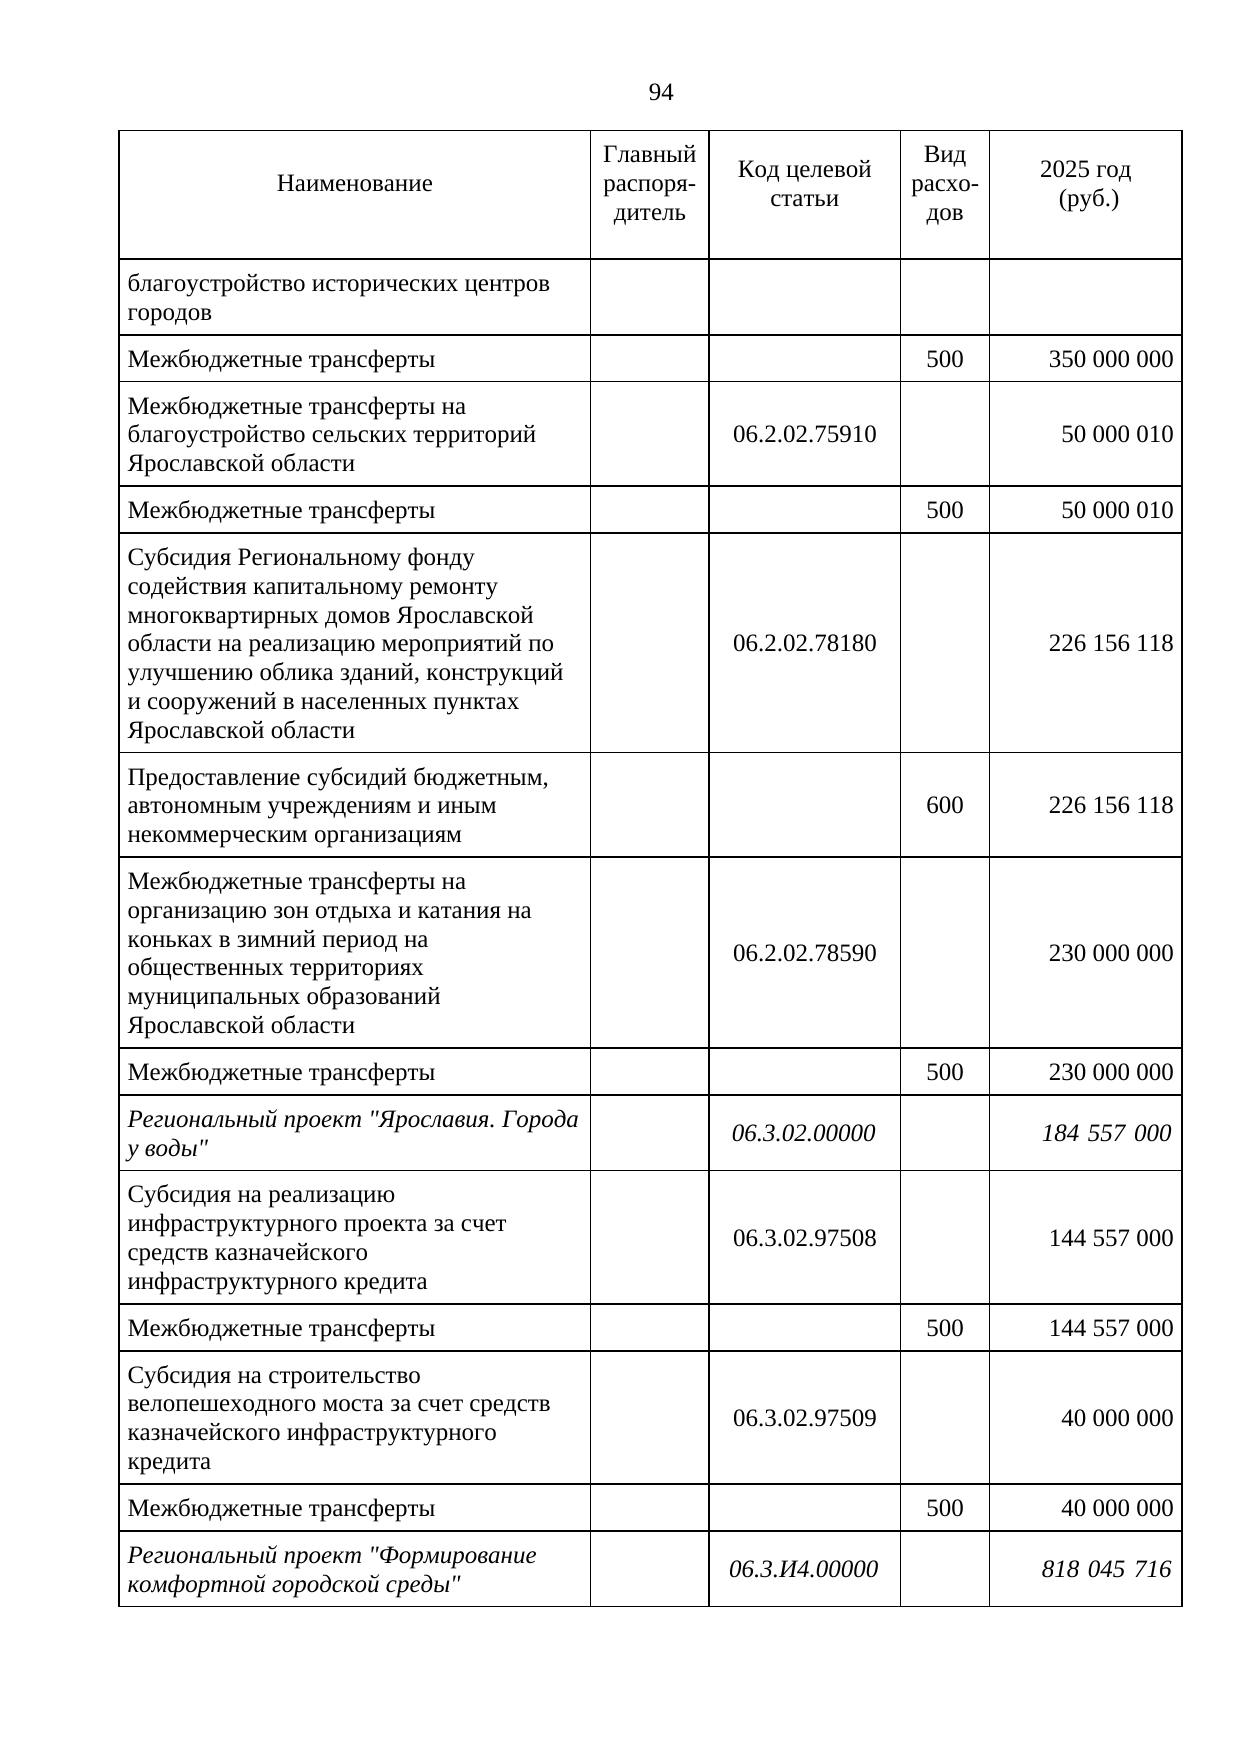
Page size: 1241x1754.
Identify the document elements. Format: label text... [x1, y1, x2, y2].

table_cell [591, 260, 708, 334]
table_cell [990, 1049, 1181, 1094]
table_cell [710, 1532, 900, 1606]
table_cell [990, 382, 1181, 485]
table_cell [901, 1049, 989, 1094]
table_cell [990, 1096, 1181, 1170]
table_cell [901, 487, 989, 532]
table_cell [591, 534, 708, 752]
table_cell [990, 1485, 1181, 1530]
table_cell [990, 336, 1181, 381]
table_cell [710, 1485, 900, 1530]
table_header Код целевой статьи [710, 131, 900, 258]
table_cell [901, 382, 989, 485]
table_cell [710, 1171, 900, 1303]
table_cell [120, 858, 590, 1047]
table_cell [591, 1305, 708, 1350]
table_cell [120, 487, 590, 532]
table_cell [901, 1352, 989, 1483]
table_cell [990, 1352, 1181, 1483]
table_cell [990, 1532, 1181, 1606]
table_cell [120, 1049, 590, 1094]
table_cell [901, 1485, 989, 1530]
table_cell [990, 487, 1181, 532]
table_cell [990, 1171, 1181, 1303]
table_header 2025 год (руб.) [990, 131, 1181, 258]
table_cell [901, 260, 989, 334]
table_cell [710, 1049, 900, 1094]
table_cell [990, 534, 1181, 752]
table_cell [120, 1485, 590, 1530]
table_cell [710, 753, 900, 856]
table_header Наименование [120, 131, 590, 258]
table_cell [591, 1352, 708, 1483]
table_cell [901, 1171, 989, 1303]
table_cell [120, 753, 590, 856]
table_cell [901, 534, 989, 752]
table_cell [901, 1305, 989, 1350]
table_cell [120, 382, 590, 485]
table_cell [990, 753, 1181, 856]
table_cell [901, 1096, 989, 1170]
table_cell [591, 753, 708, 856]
table_header Главный распоря-дитель [591, 131, 708, 258]
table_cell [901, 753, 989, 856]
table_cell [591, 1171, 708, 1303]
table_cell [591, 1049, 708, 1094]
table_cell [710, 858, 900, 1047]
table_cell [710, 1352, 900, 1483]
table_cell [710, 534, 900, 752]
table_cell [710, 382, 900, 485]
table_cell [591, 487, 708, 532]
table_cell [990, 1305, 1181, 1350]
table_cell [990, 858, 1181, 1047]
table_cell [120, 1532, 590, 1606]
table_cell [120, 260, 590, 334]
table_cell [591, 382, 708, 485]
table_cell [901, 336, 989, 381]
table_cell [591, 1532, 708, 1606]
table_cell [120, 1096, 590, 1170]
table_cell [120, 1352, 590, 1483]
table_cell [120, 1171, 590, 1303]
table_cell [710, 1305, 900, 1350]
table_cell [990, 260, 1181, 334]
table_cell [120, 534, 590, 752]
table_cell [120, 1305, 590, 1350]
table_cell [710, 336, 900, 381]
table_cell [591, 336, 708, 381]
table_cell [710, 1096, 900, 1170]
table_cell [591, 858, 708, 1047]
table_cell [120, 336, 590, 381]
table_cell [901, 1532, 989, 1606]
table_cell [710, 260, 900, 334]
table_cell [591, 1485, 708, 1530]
table_header Вид расхо-дов [901, 131, 989, 258]
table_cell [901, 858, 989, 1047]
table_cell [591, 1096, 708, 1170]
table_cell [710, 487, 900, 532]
